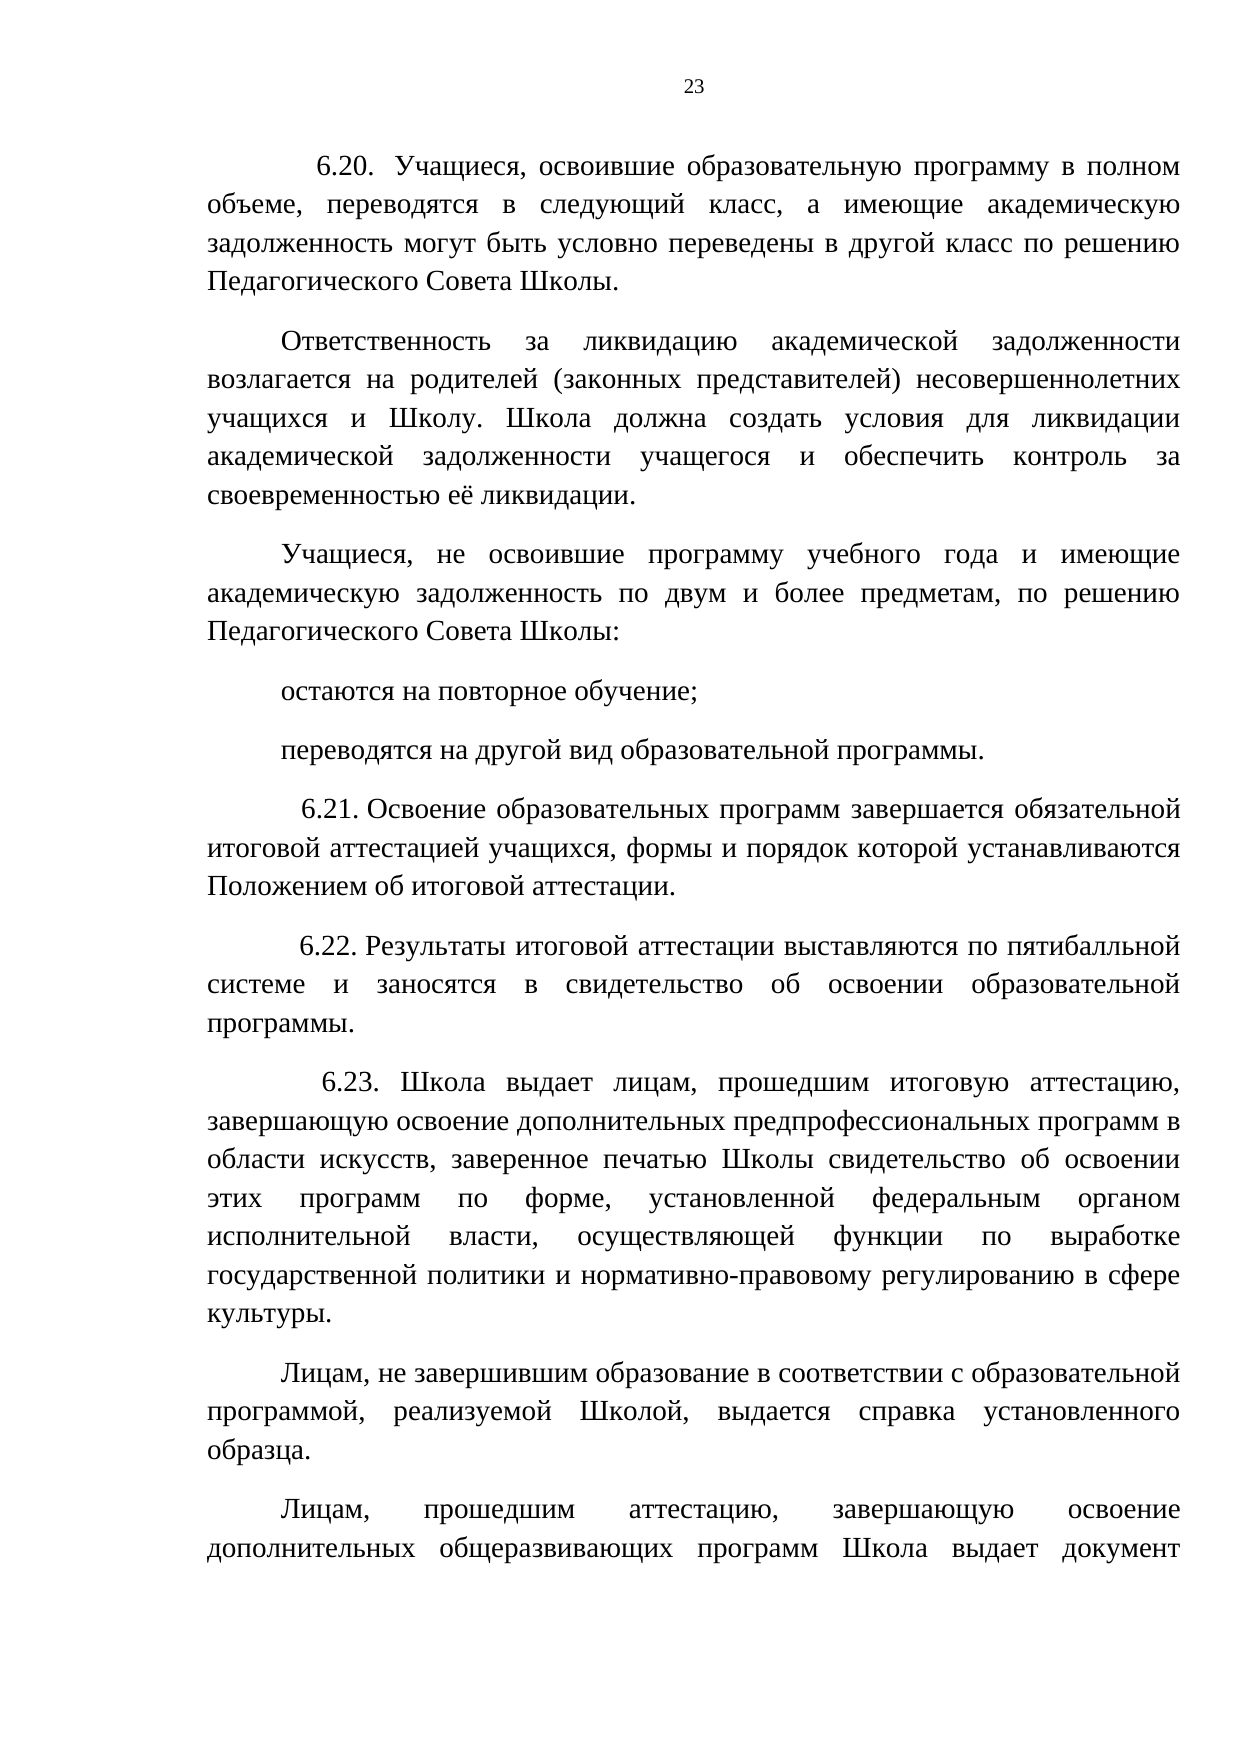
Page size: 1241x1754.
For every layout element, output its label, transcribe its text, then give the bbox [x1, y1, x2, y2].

text Учащиеся, не освоившие программу учебного года и имеющие академическую задолженность по двум и более предметам, по решению Педагогического Совета Школы: [207, 536, 1181, 647]
text остаются на повторное обучение; [207, 673, 1181, 706]
text 6.20. Учащиеся, освоившие образовательную программу в полном объеме, переводятся в следующий класс, а имеющие академическую задолженность могут быть условно переведены в другой класс по решению Педагогического Совета Школы. [207, 148, 1181, 297]
text 6.22. Результаты итоговой аттестации выставляются по пятибалльной системе и заносятся в свидетельство об освоении образовательной программы. [207, 928, 1181, 1038]
text Ответственность за ликвидацию академической задолженности возлагается на родителей (законных представителей) несовершеннолетних учащихся и Школу. Школа должна создать условия для ликвидации академической задолженности учащегося и обеспечить контроль за своевременностью её ликвидации. [207, 323, 1181, 510]
text 6.21. Освоение образовательных программ завершается обязательной итоговой аттестацией учащихся, формы и порядок которой устанавливаются Положением об итоговой аттестации. [207, 791, 1181, 902]
text 6.23. Школа выдает лицам, прошедшим итоговую аттестацию, завершающую освоение дополнительных предпрофессиональных программ в области искусств, заверенное печатью Школы свидетельство об освоении этих программ по форме, установленной федеральным органом исполнительной власти, осуществляющей функции по выработке государственной политики и нормативно-правовому регулированию в сфере культуры. [207, 1064, 1181, 1329]
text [207, 1491, 1181, 1563]
text переводятся на другой вид образовательной программы. [207, 732, 1181, 766]
text Лицам, не завершившим образование в соответствии с образовательной программой, реализуемой Школой, выдается справка установленного образца. [207, 1355, 1181, 1466]
